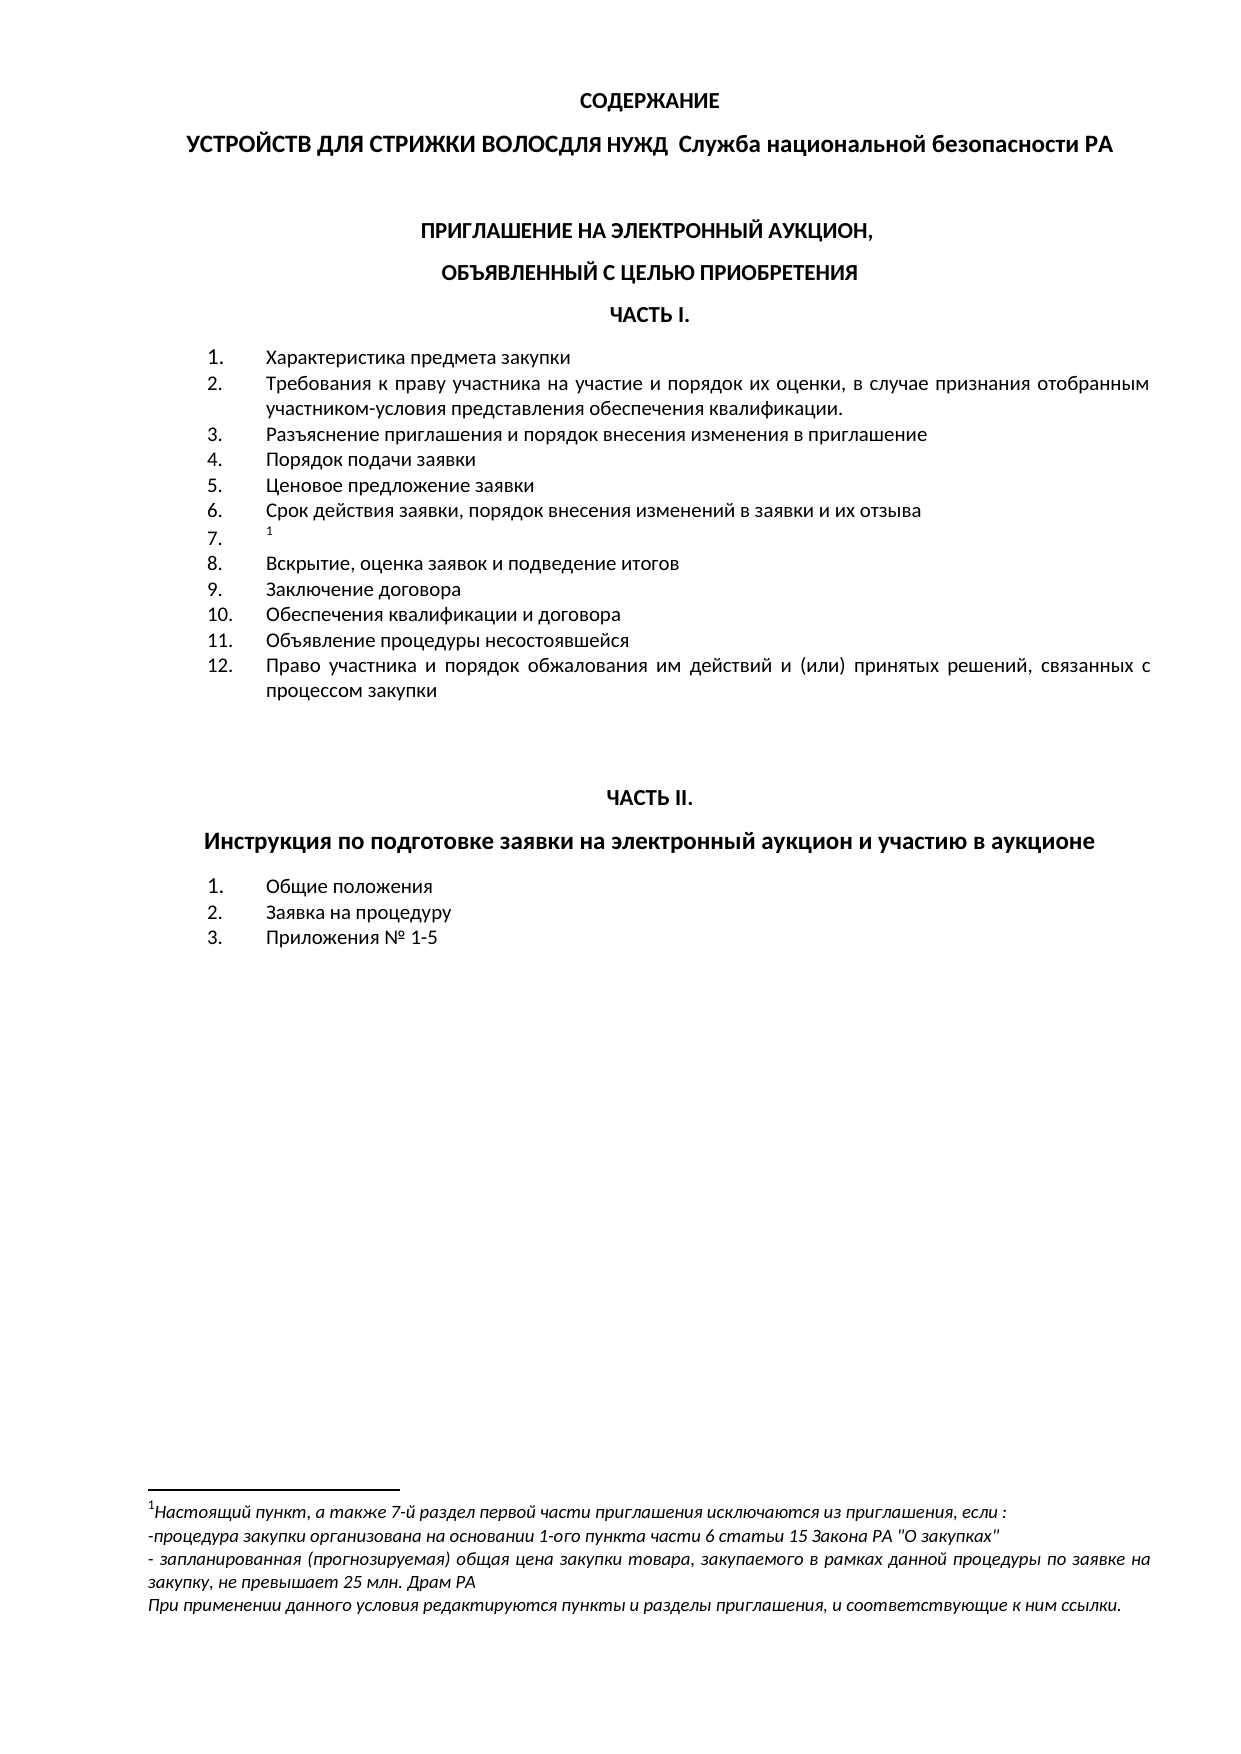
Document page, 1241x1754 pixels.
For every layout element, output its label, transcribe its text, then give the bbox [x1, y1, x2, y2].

text 6. Срок действия заявки, порядок внесения изменений в заявки и их отзыва [207, 497, 1152, 523]
text 2. Заявка на процедуру [207, 899, 1152, 924]
text 2. Требования к праву участника на участие и порядок их оценки, в случае признания отобранным участником-условия представления обеспечения квалификации. [207, 370, 1152, 421]
text 7. [207, 523, 1152, 551]
text 10. Обеспечения квалификации и договора [207, 601, 1152, 627]
text 3. Приложения № 1-5 [207, 924, 1152, 950]
text 9. Заключение договора [207, 576, 1152, 601]
text ЧАСТЬ I. [148, 300, 1152, 328]
text 3. Разъяснение приглашения и порядок внесения изменения в приглашение [207, 421, 1152, 446]
text 1. Общие положения [207, 871, 1152, 899]
text 8. Вскрытие, оценка заявок и подведение итогов [207, 551, 1152, 576]
text СОДЕРЖАНИЕ [148, 86, 1152, 114]
text 5. Ценовое предложение заявки [207, 472, 1152, 497]
text 11. Объявление процедуры несостоявшейся [207, 627, 1152, 652]
text ЧАСТЬ II. [148, 783, 1152, 811]
text 12. Право участника и порядок обжалования им действий и (или) принятых решений, связанных с процессом закупки [207, 652, 1152, 703]
text 4. Порядок подачи заявки [207, 446, 1152, 472]
text УСТРОЙСТВ ДЛЯ СТРИЖКИ ВОЛОСДЛЯ НУЖД Служба национальной безопасности РА [148, 128, 1152, 159]
text ПРИГЛАШЕНИЕ НА ЭЛЕКТРОННЫЙ АУКЦИОН, ОБЪЯВЛЕННЫЙ С ЦЕЛЬЮ ПРИОБРЕТЕНИЯ [148, 216, 1152, 286]
text 1. Характеристика предмета закупки [207, 342, 1152, 370]
text Инструкция по подготовке заявки на электронный аукцион и участию в аукционе [148, 825, 1152, 856]
